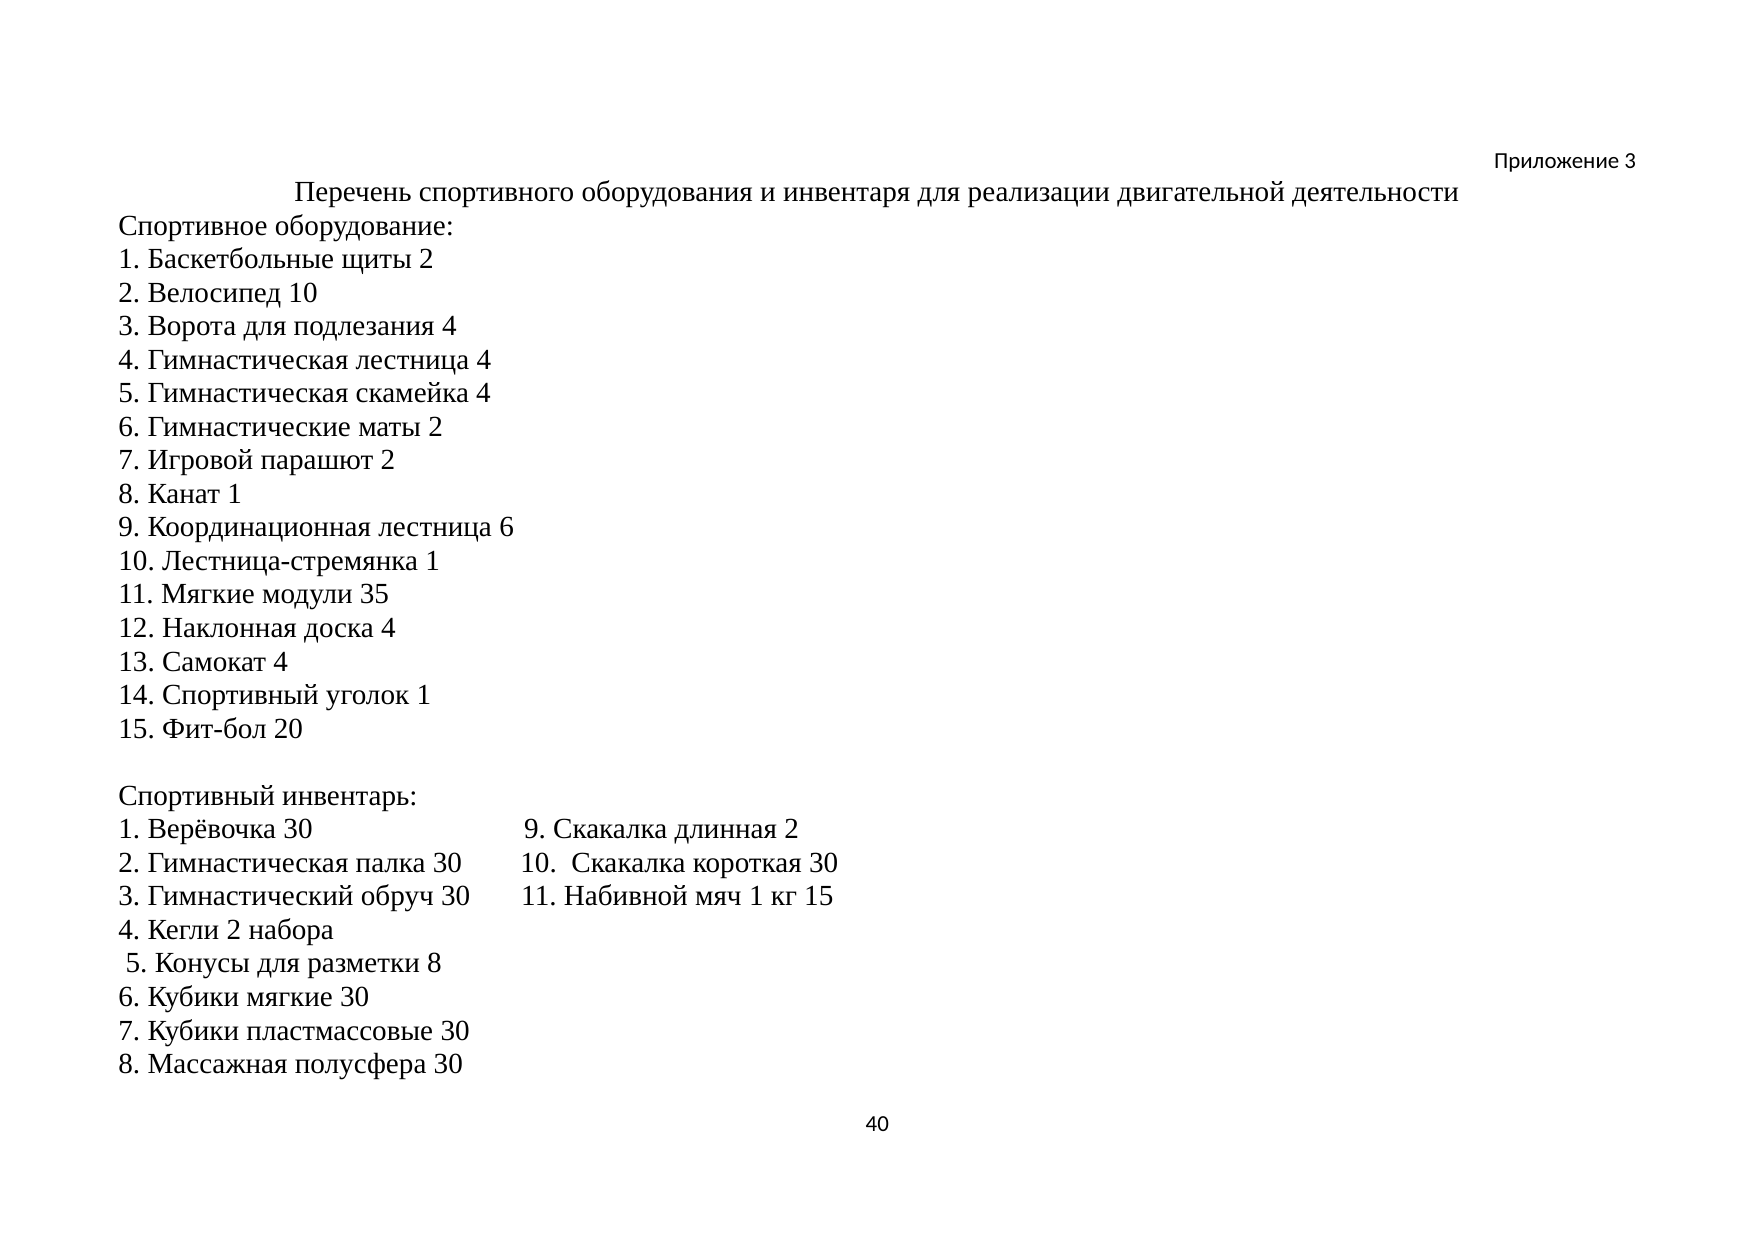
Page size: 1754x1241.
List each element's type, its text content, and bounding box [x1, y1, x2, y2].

text 3. Ворота для подлезания 4 [118, 308, 1636, 342]
text Перечень спортивного оборудования и инвентаря для реализации двигательной деятельности [118, 174, 1636, 208]
text 5. Конусы для разметки 8 [118, 946, 1636, 979]
text 12. Наклонная доска 4 [118, 610, 1636, 644]
text 6. Кубики мягкие 30 [118, 979, 1636, 1013]
text Спортивный инвентарь: [118, 778, 1636, 811]
text 7. Кубики пластмассовые 30 [118, 1013, 1636, 1046]
text 9. Координационная лестница 6 [118, 509, 1636, 543]
text 1. Верёвочка 30 9. Скакалка длинная 2 [118, 811, 1636, 845]
text 4. Кегли 2 набора [118, 912, 1636, 946]
text 3. Гимнастический обруч 30 11. Набивной мяч 1 кг 15 [118, 878, 1636, 912]
text 11. Мягкие модули 35 [118, 577, 1636, 610]
text 1. Баскетбольные щиты 2 [118, 241, 1636, 275]
text 4. Гимнастическая лестница 4 [118, 342, 1636, 375]
text 8. Канат 1 [118, 476, 1636, 509]
text Спортивное оборудование: [118, 208, 1636, 241]
text 8. Массажная полусфера 30 [118, 1046, 1636, 1080]
text 5. Гимнастическая скамейка 4 [118, 375, 1636, 409]
text 15. Фит-бол 20 [118, 711, 1636, 744]
text 10. Лестница-стремянка 1 [118, 543, 1636, 577]
text 6. Гимнастические маты 2 [118, 409, 1636, 442]
text 14. Спортивный уголок 1 [118, 677, 1636, 711]
text Приложение 3 [118, 146, 1636, 174]
text 2. Велосипед 10 [118, 275, 1636, 308]
text 7. Игровой парашют 2 [118, 442, 1636, 476]
text 2. Гимнастическая палка 30 10. Скакалка короткая 30 [118, 845, 1636, 878]
text 13. Самокат 4 [118, 644, 1636, 677]
